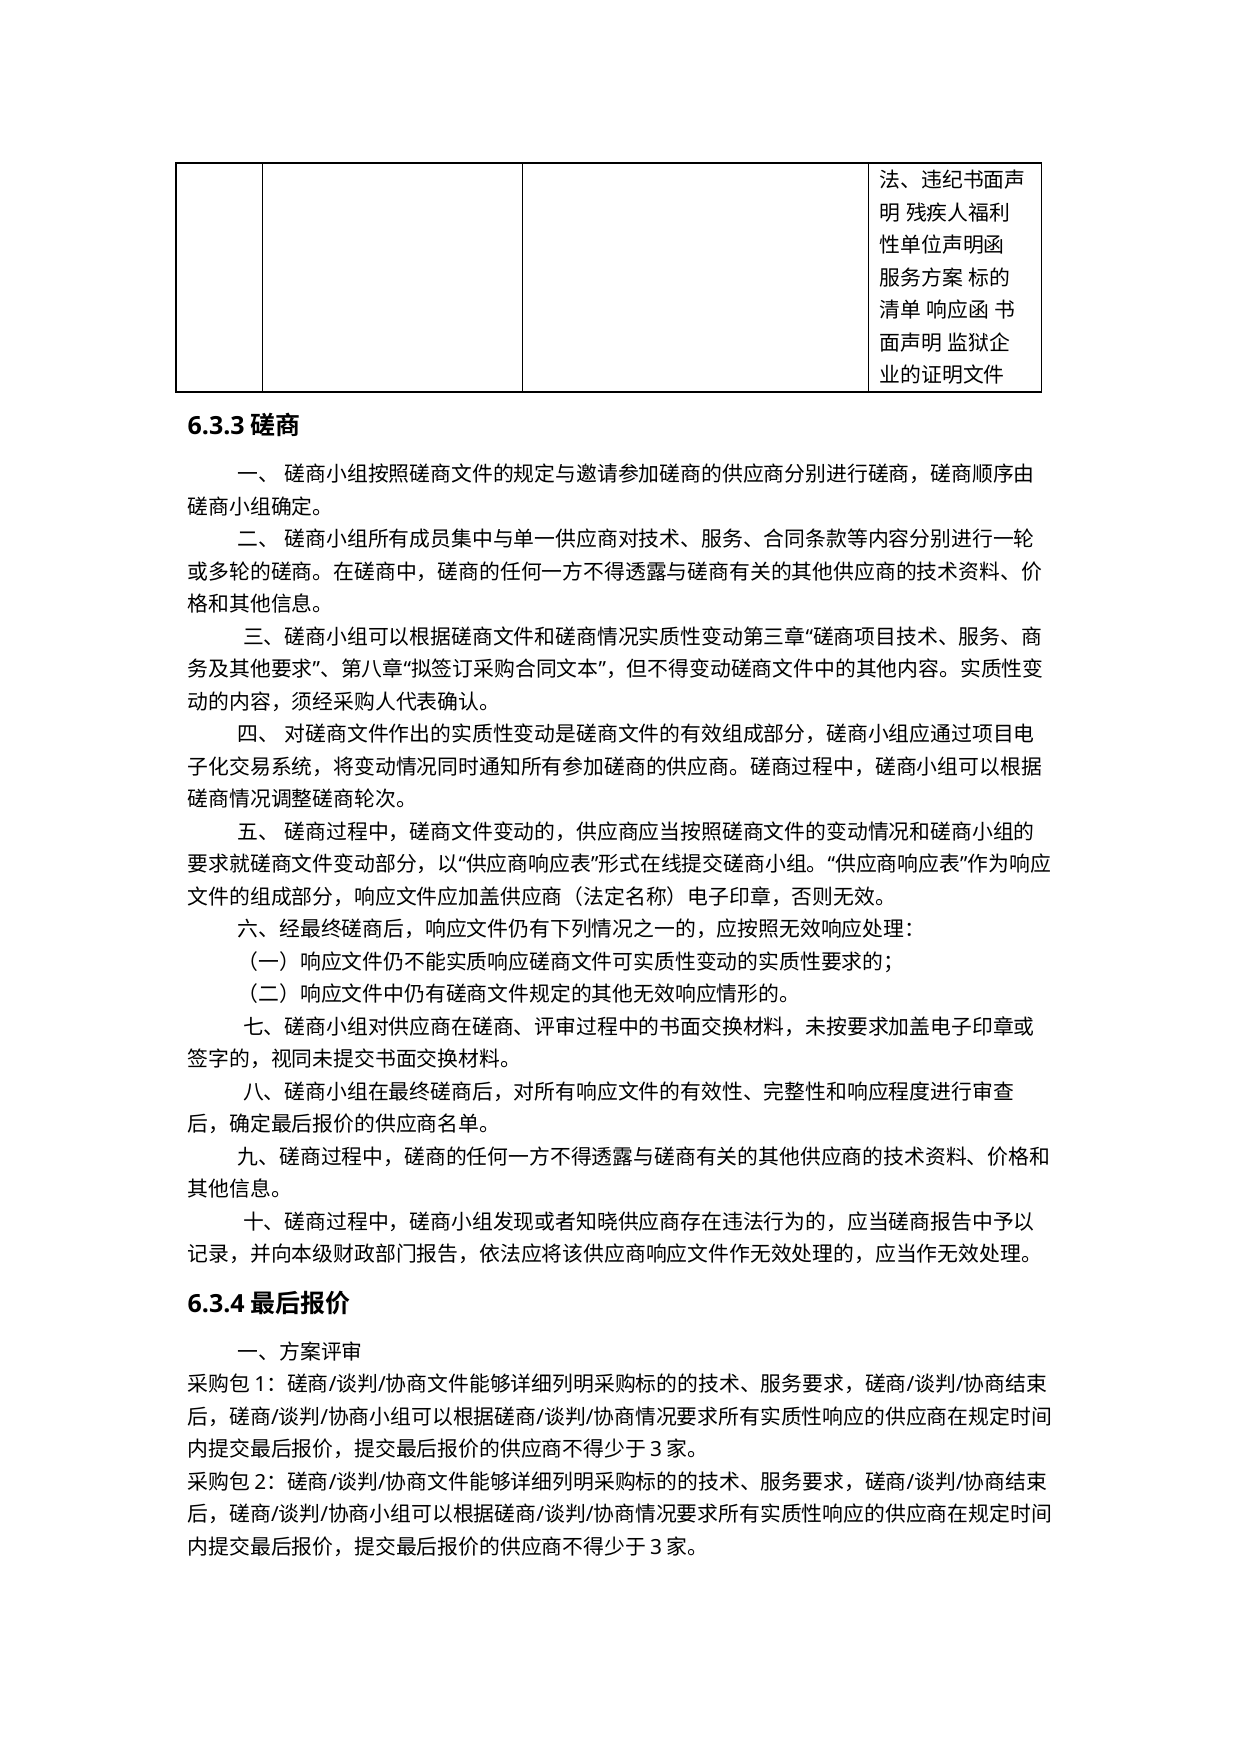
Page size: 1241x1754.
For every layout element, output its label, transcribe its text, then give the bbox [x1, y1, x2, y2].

text 采购包2：磋商/谈判/协商文件能够详细列明采购标的的技术、服务要求，磋商/谈判/协商结束后，磋商/谈判/协商小组可以根据磋商/谈判/协商情况要求所有实质性响应的供应商在规定时间内提交最后报价，提交最后报价的供应商不得少于3家。 [187, 1465, 1053, 1563]
text 二、 磋商小组所有成员集中与单一供应商对技术、服务、合同条款等内容分别进行一轮或多轮的磋商。在磋商中，磋商的任何一方不得透露与磋商有关的其他供应商的技术资料、价格和其他信息。 [187, 523, 1053, 620]
text 九、磋商过程中，磋商的任何一方不得透露与磋商有关的其他供应商的技术资料、价格和其他信息。 [187, 1140, 1053, 1205]
text 五、 磋商过程中，磋商文件变动的，供应商应当按照磋商文件的变动情况和磋商小组的要求就磋商文件变动部分，以“供应商响应表”形式在线提交磋商小组。“供应商响应表”作为响应文件的组成部分，响应文件应加盖供应商（法定名称）电子印章，否则无效。 [187, 815, 1053, 913]
table_cell 7 [177, 164, 262, 391]
text 十、磋商过程中，磋商小组发现或者知晓供应商存在违法行为的，应当磋商报告中予以记录，并向本级财政部门报告，依法应将该供应商响应文件作无效处理的，应当作无效处理。 [187, 1205, 1053, 1270]
text 6.3.4最后报价 [187, 1270, 1053, 1335]
text 一、方案评审 [187, 1335, 1053, 1368]
text 八、磋商小组在最终磋商后，对所有响应文件的有效性、完整性和响应程度进行审查后，确定最后报价的供应商名单。 [187, 1075, 1053, 1140]
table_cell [869, 164, 1041, 391]
text 六、经最终磋商后，响应文件仍有下列情况之一的，应按照无效响应处理： [187, 913, 1053, 945]
text （二）响应文件中仍有磋商文件规定的其他无效响应情形的。 [187, 978, 1053, 1010]
text 6.3.3磋商 [187, 393, 1053, 458]
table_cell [523, 164, 868, 391]
text 七、磋商小组对供应商在磋商、评审过程中的书面交换材料，未按要求加盖电子印章或签字的，视同未提交书面交换材料。 [187, 1010, 1053, 1075]
text 四、 对磋商文件作出的实质性变动是磋商文件的有效组成部分，磋商小组应通过项目电子化交易系统，将变动情况同时通知所有参加磋商的供应商。磋商过程中，磋商小组可以根据磋商情况调整磋商轮次。 [187, 718, 1053, 815]
text 三、磋商小组可以根据磋商文件和磋商情况实质性变动第三章“磋商项目技术、服务、商务及其他要求”、第八章“拟签订采购合同文本”，但不得变动磋商文件中的其他内容。实质性变动的内容，须经采购人代表确认。 [187, 620, 1053, 718]
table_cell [263, 164, 522, 391]
text （一）响应文件仍不能实质响应磋商文件可实质性变动的实质性要求的； [187, 945, 1053, 978]
text 一、 磋商小组按照磋商文件的规定与邀请参加磋商的供应商分别进行磋商，磋商顺序由磋商小组确定。 [187, 458, 1053, 523]
text 采购包1：磋商/谈判/协商文件能够详细列明采购标的的技术、服务要求，磋商/谈判/协商结束后，磋商/谈判/协商小组可以根据磋商/谈判/协商情况要求所有实质性响应的供应商在规定时间内提交最后报价，提交最后报价的供应商不得少于3家。 [187, 1368, 1053, 1465]
